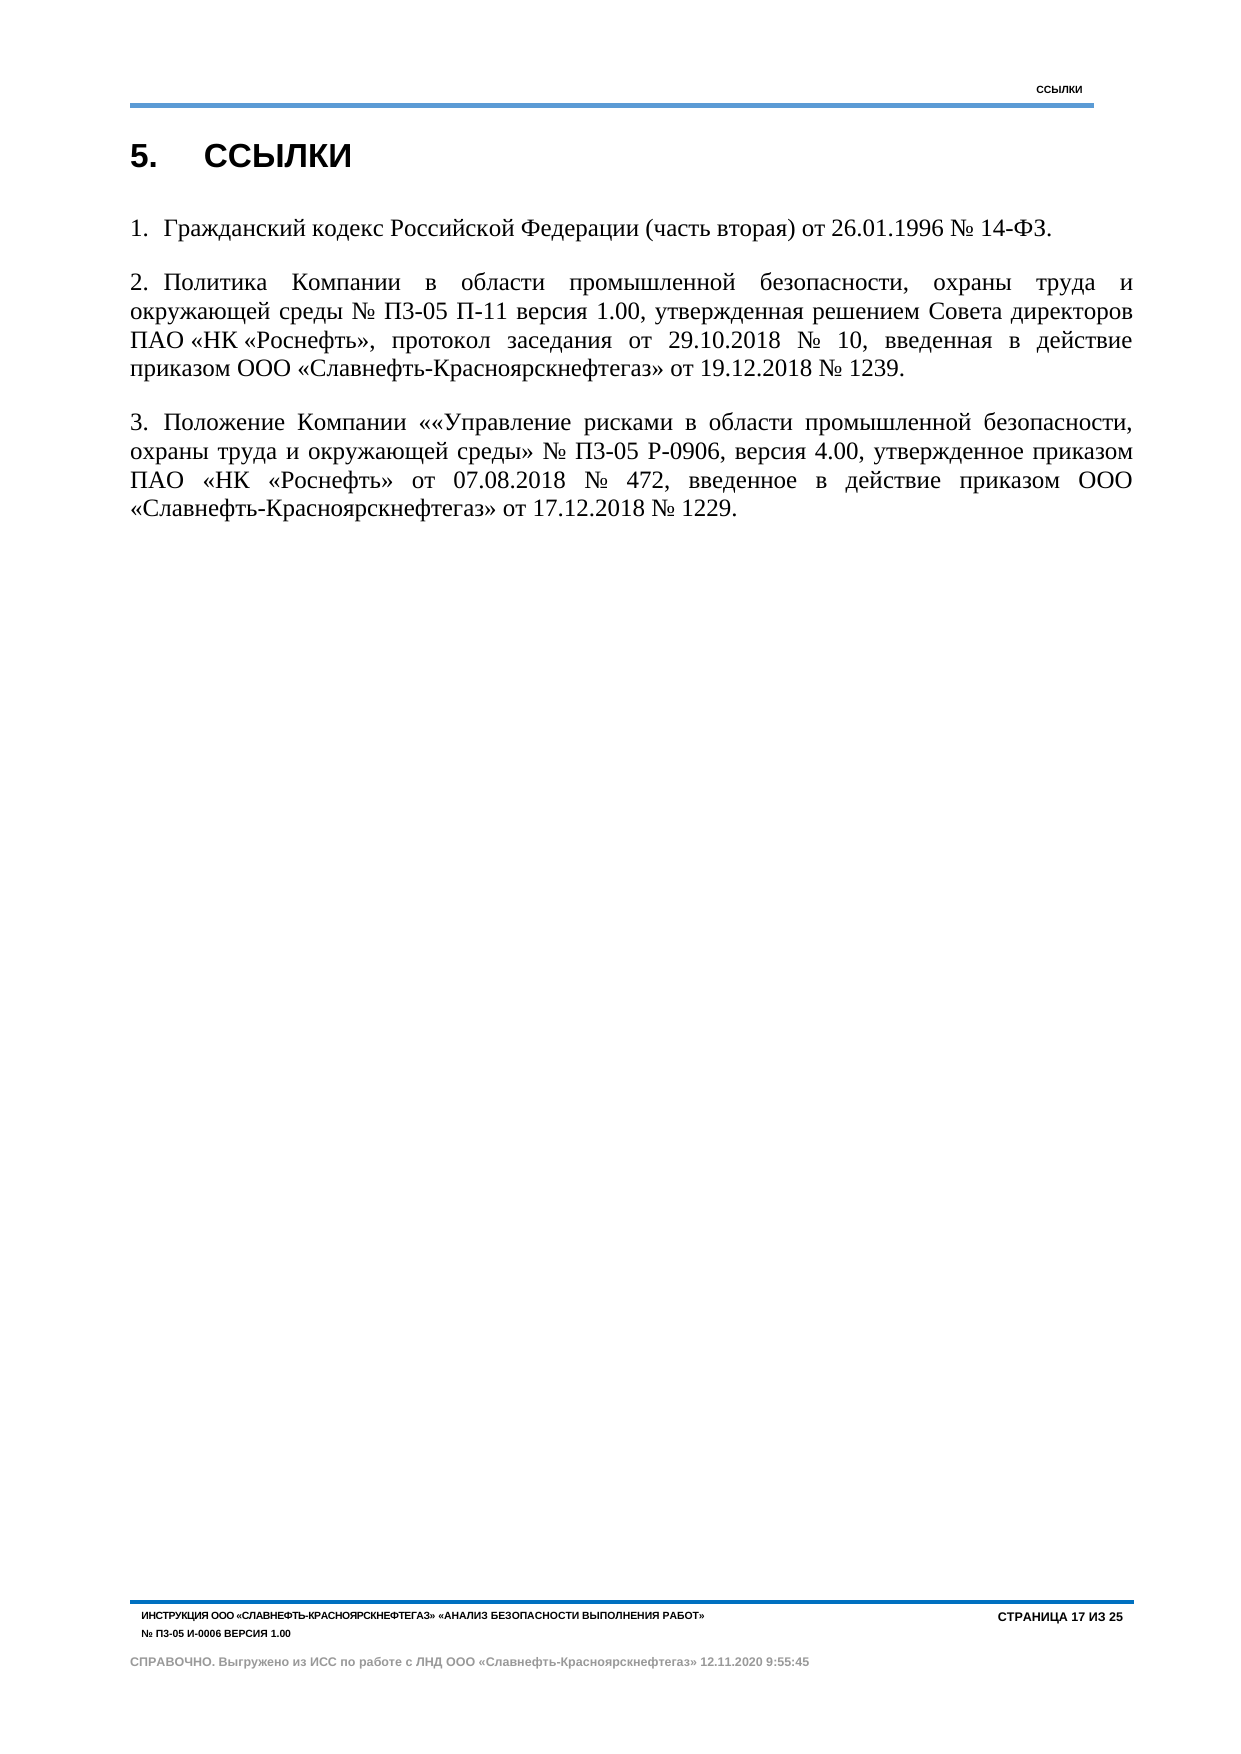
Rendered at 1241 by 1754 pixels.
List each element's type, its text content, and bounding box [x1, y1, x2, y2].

list Гражданский кодекс Российской Федерации (часть вторая) от 26.01.1996 № 14-ФЗ. [130, 213, 1134, 242]
text ССЫЛКИ [130, 137, 1134, 175]
list Политика Компании в области промышленной безопасности, охраны труда и окружающей среды № П3-05 П-11 версия 1.00, утвержденная решением Совета директоров ПАО «НК «Роснефть», протокол заседания от 29.10.2018 № 10, введенная в действие приказом ООО «Славнефть-Красноярскнефтегаз» от 19.12.2018 № 1239. [130, 267, 1134, 382]
list Положение Компании ««Управление рисками в области промышленной безопасности, охраны труда и окружающей среды» № П3-05 Р-0906, версия 4.00, утвержденное приказом ПАО «НК «Роснефть» от 07.08.2018 № 472, введенное в действие приказом ООО «Славнефть-Красноярскнефтегаз» от 17.12.2018 № 1229. [130, 407, 1134, 522]
